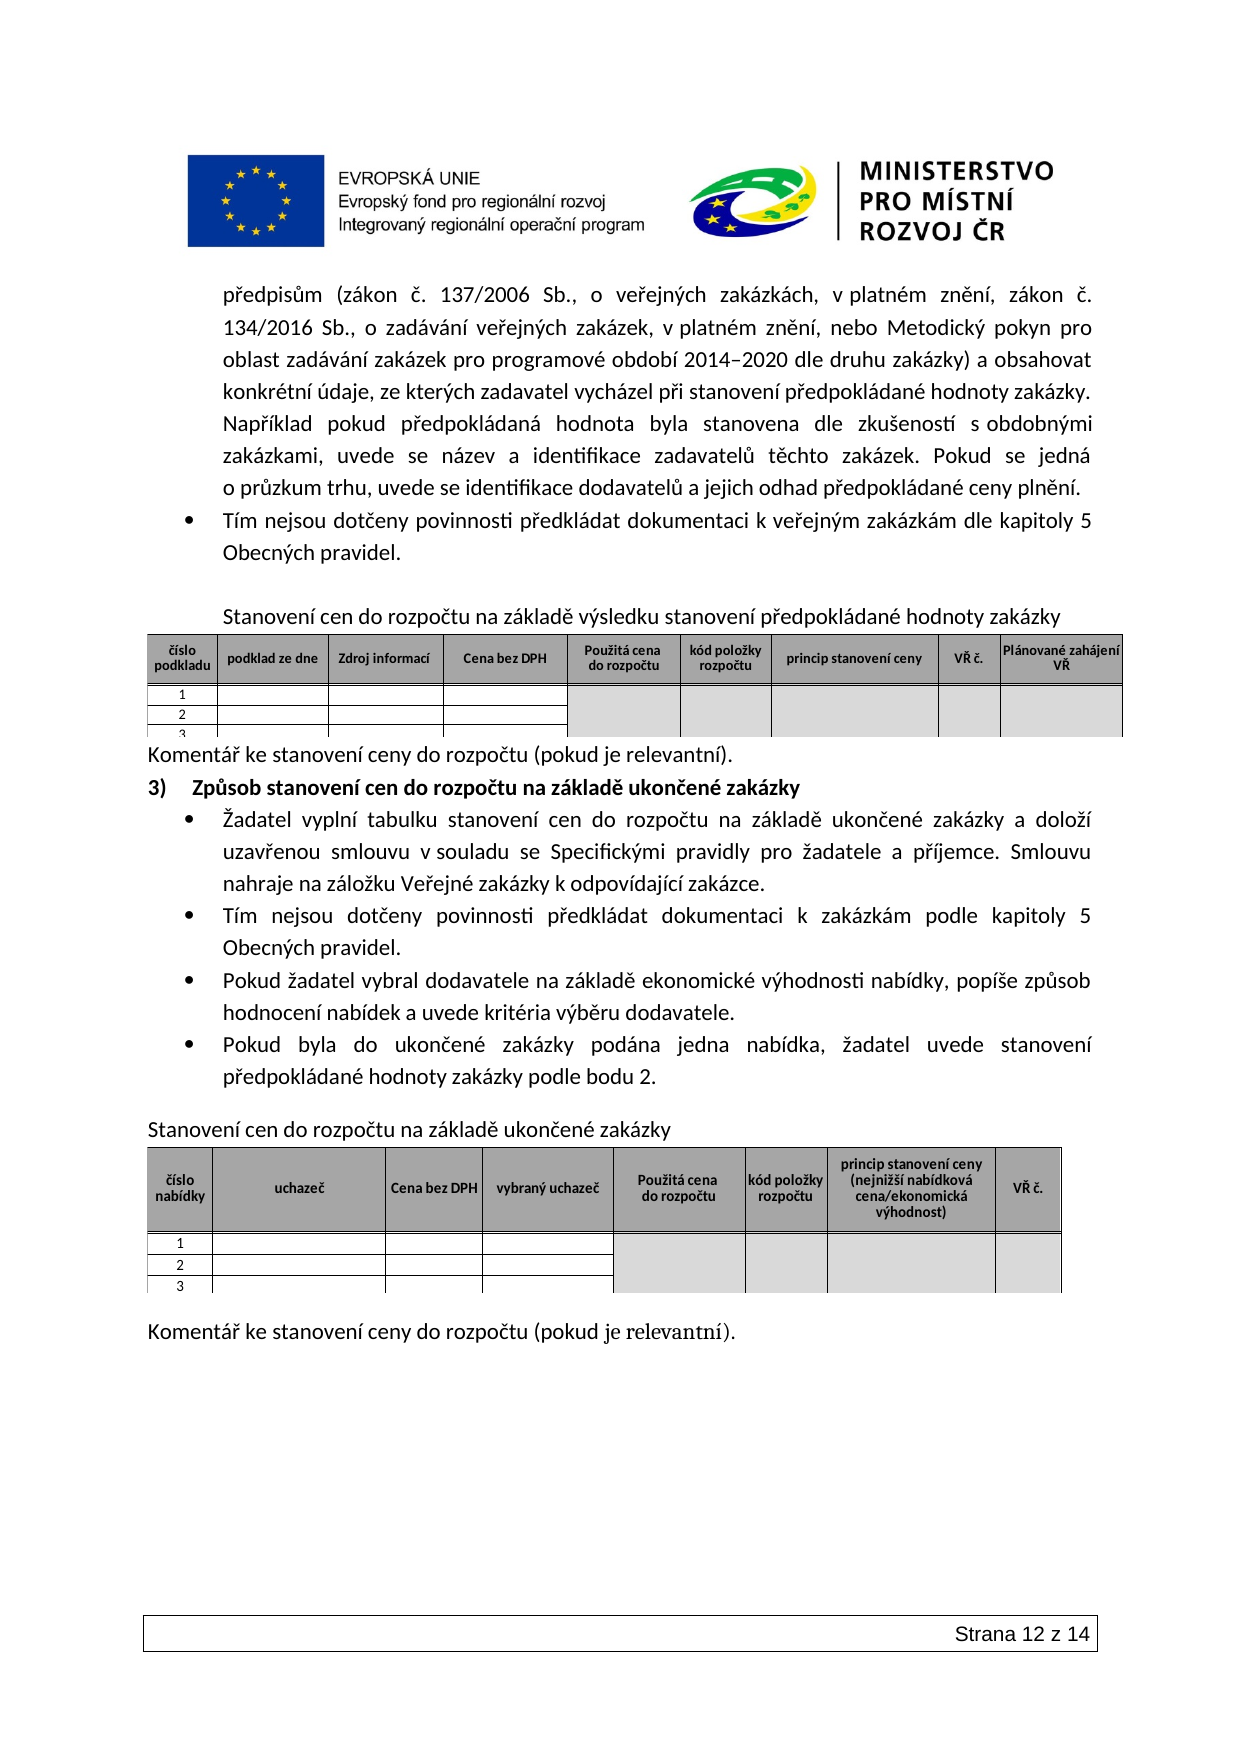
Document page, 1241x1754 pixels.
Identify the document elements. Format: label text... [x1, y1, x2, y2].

list Stanovení cen do rozpočtu na základě výsledku stanovení předpokládané hodnoty zakázky [223, 602, 1093, 630]
list Pokud žadatel vybral dodavatele na základě ekonomické výhodnosti nabídky, popíše způsob hodnocení nabídek a uvede kritéria výběru dodavatele. [185, 966, 1093, 1026]
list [185, 148, 1093, 502]
list Tím nejsou dotčeny povinnosti předkládat dokumentaci k zakázkám podle kapitoly 5 Obecných pravidel. [185, 901, 1093, 962]
list Žadatel vyplní tabulku stanovení cen do rozpočtu na základě ukončené zakázky a doloží uzavřenou smlouvu v souladu se Specifickými pravidly pro žadatele a příjemce. Smlouvu nahraje na záložku Veřejné zakázky k odpovídající zakázce. [185, 805, 1093, 897]
picture [157, 123, 1083, 277]
list Způsob stanovení cen do rozpočtu na základě ukončené zakázky [148, 773, 1093, 801]
list Tím nejsou dotčeny povinnosti předkládat dokumentaci k veřejným zakázkám dle kapitoly 5 Obecných pravidel. [185, 506, 1093, 566]
text Stanovení cen do rozpočtu na základě ukončené zakázky [148, 1115, 1093, 1292]
list Pokud byla do ukončené zakázky podána jedna nabídka, žadatel uvede stanovení předpokládané hodnoty zakázky podle bodu 2. [185, 1030, 1093, 1090]
text Komentář ke stanovení ceny do rozpočtu (pokud je relevantní). [148, 1317, 1093, 1345]
list Komentář ke stanovení ceny do rozpočtu (pokud je relevantní). [148, 740, 1093, 768]
